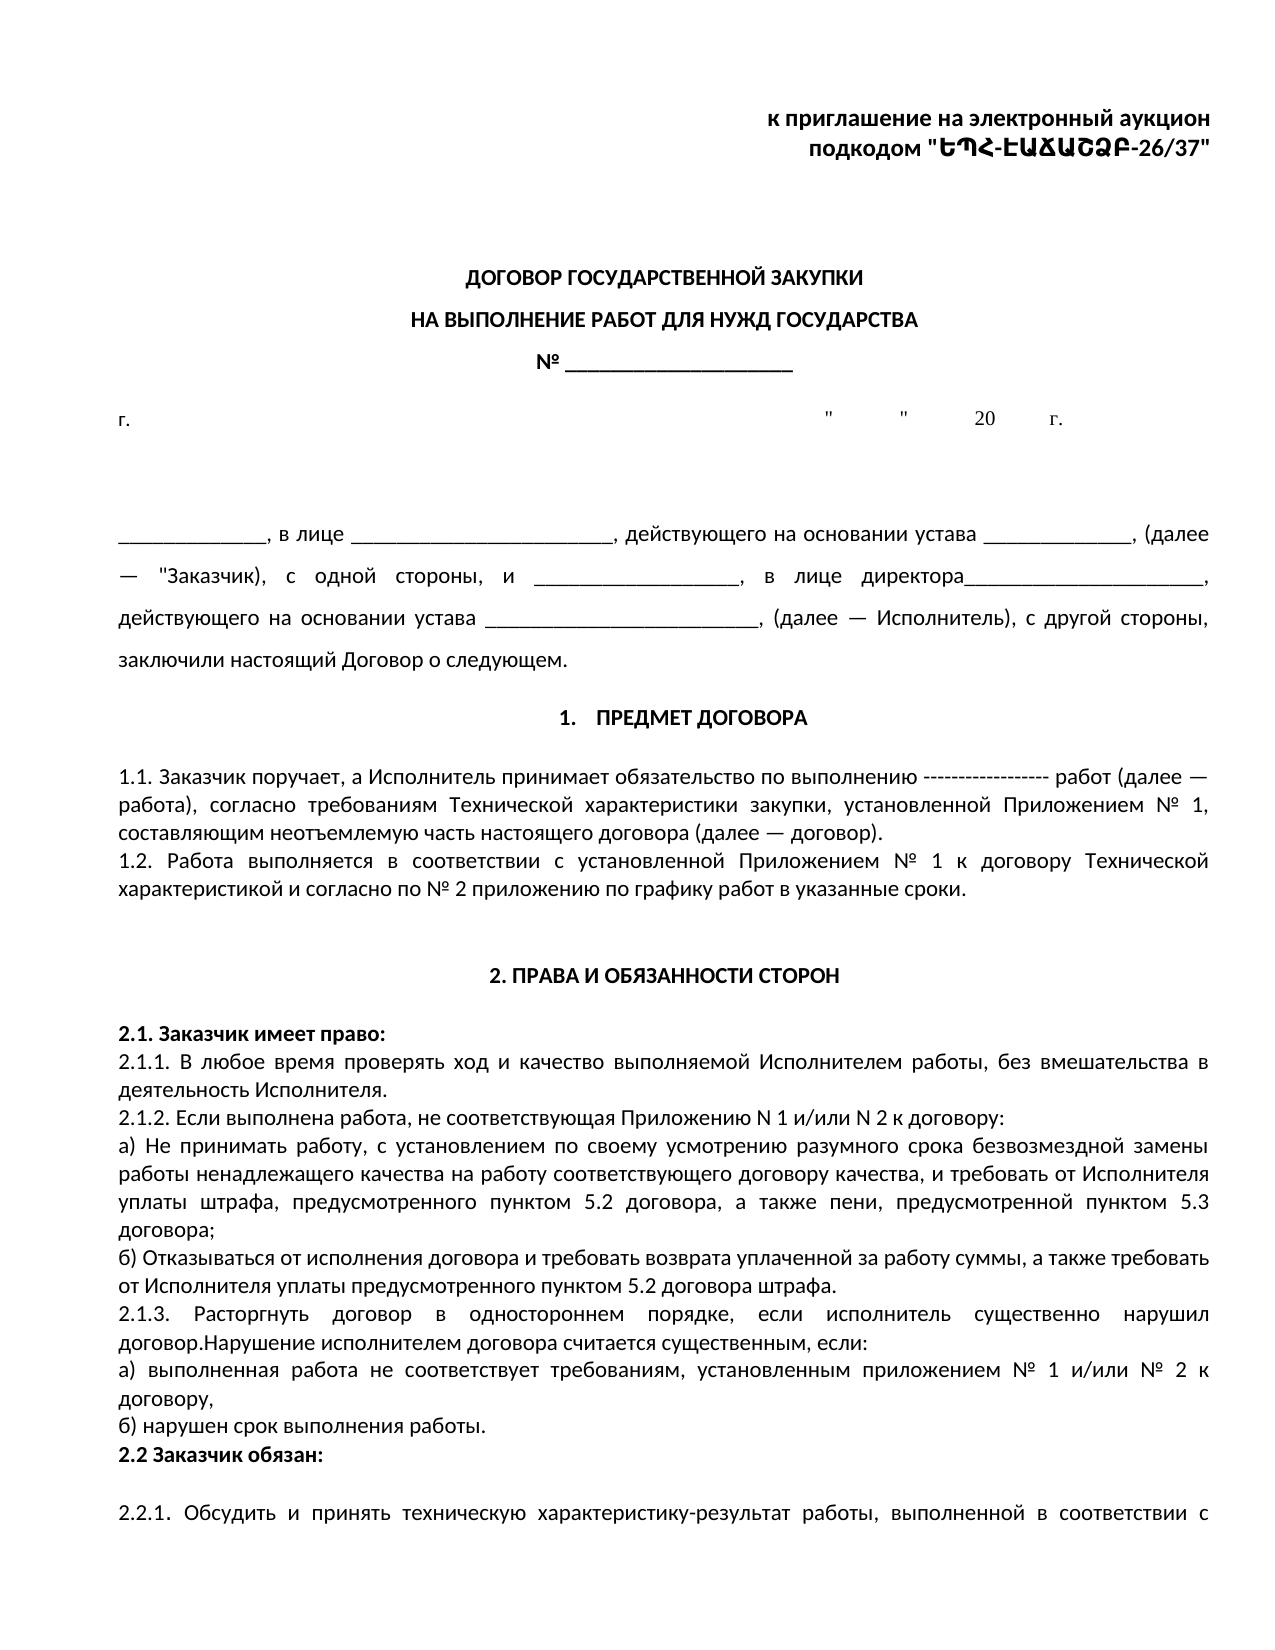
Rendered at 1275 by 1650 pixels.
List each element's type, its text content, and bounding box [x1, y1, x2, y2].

text НА ВЫПОЛНЕНИЕ РАБОТ ДЛЯ НУЖД ГОСУДАРСТВА [118, 305, 1211, 333]
text б) нарушен срок выполнения работы. [118, 1412, 1211, 1440]
text 2.2 Заказчик обязан: [118, 1440, 1211, 1468]
text _____________, в лице _______________________, действующего на основании устава _____________, (далее — "Заказчик), с одной стороны, и __________________, в лице директора_____________________, действующего на основании устава ________________________, (далее — Исполнитель), с другой стороны, заключили настоящий Договор о следующем. [118, 519, 1211, 673]
text 2.1. Заказчик имеет право: [118, 1019, 1211, 1047]
text а) выполненная работа не соответствует требованиям, установленным приложением № 1 и/или № 2 к договору, [118, 1356, 1211, 1412]
text 1.1. Заказчик поручает, а Исполнитель принимает обязательство по выполнению ------------------ работ (далее — работа), согласно требованиям Технической характеристики закупки, установленной Приложением № 1, составляющим неотъемлемую часть настоящего договора (далее — договор). [118, 762, 1211, 846]
text б) Отказываться от исполнения договора и требовать возврата уплаченной за работу суммы, а также требовать от Исполнителя уплаты предусмотренного пунктом 5.2 договора штрафа. [118, 1243, 1211, 1299]
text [118, 1498, 1211, 1526]
text ДОГОВОР ГОСУДАРСТВЕННОЙ ЗАКУПКИ [118, 263, 1211, 291]
text к приглашение на электронный аукцион [148, 102, 1211, 132]
text 2.1.1. В любое время проверять ход и качество выполняемой Исполнителем работы, без вмешательства в деятельность Исполнителя. [118, 1047, 1211, 1103]
text 2.1.2. Если выполнена работа, не соответствующая Приложению N 1 и/или N 2 к договору: [118, 1103, 1211, 1131]
text а) Не принимать работу, с установлением по своему усмотрению разумного срока безвозмездной замены работы ненадлежащего качества на работу соответствующего договору качества, и требовать от Исполнителя уплаты штрафа, предусмотренного пунктом 5.2 договора, а также пени, предусмотренной пунктом 5.3 договора; [118, 1131, 1211, 1243]
list ПРЕДМЕТ ДОГОВОРА [156, 703, 1211, 731]
table_header " " 20 г. [591, 406, 1074, 460]
text 2. ПРАВА И ОБЯЗАННОСТИ СТОРОН [118, 961, 1211, 989]
text 1.2. Работа выполняется в соответствии с установленной Приложением № 1 к договору Технической характеристикой и согласно по № 2 приложению по графику работ в указанные сроки. [118, 846, 1211, 902]
text 2.1.3. Расторгнуть договор в одностороннем порядке, если исполнитель существенно нарушил договор.Нарушение исполнителем договора считается существенным, если: [118, 1299, 1211, 1356]
text № ____________________ [118, 347, 1211, 375]
text подкодом "ԵՊՀ-ԷԱՃԱՇՁԲ-26/37" [118, 132, 1211, 163]
table_header г. [107, 406, 591, 460]
